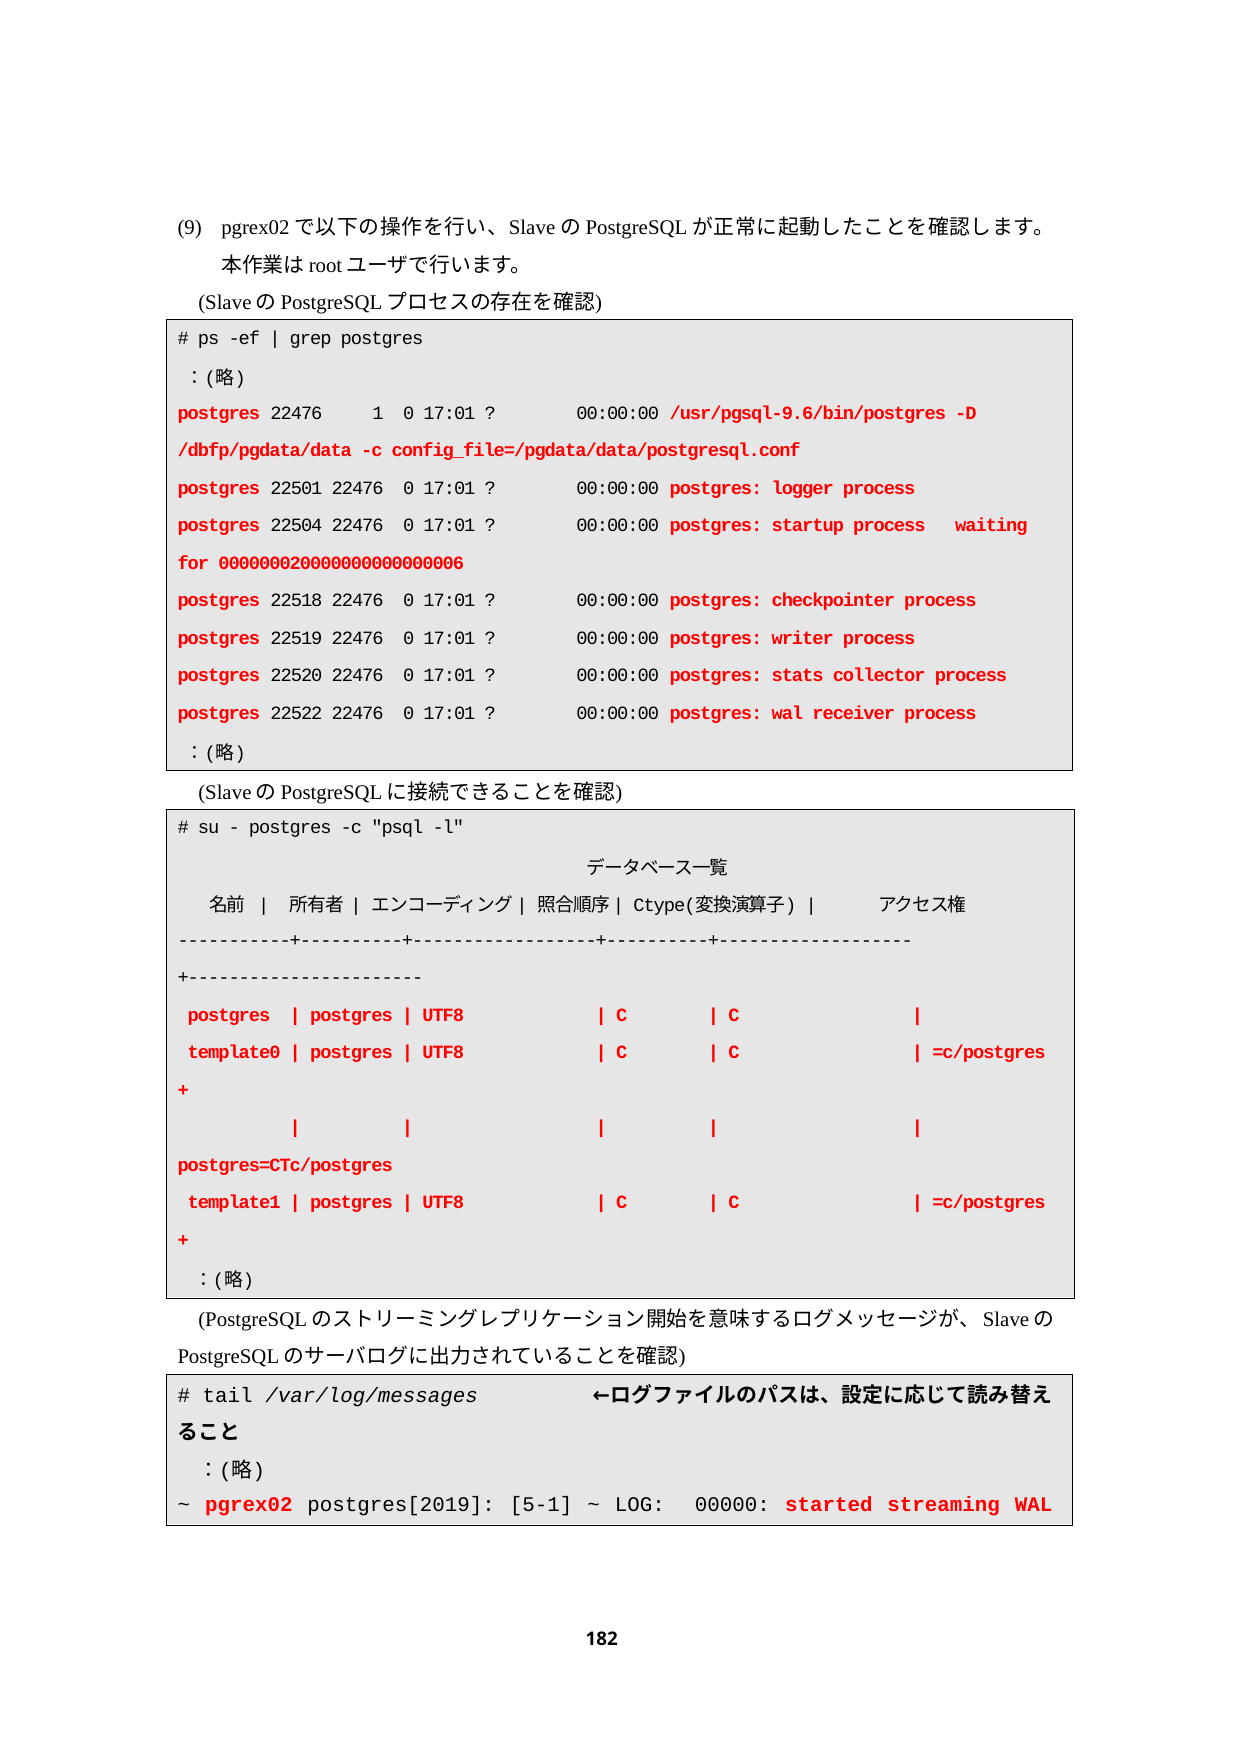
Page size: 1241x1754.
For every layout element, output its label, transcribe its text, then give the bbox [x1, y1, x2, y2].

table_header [167, 1375, 1072, 1524]
text (SlaveのPostgreSQLプロセスの存在を確認) [177, 282, 1054, 319]
text (SlaveのPostgreSQLに接続できることを確認) [177, 771, 1054, 809]
table_header # ps -ef | grep postgres ：(略) postgres 22476 1 0 17:01 ? 00:00:00 /usr/pgsql-9.6/bin/postgres -D /dbfp/pgdata/data -c config_file=/pgdata/data/postgresql.conf postgres 22501 22476 0 17:01 ? 00:00:00 postgres: logger process postgres 22504 22476 0 17:01 ? 00:00:00 postgres: startup process waiting for 000000020000000000000006 postgres 22518 22476 0 17:01 ? 00:00:00 postgres: checkpointer process postgres 22519 22476 0 17:01 ? 00:00:00 postgres: writer process postgres 22520 22476 0 17:01 ? 00:00:00 postgres: stats collector process postgres 22522 22476 0 17:01 ? 00:00:00 postgres: wal receiver process ：(略) [167, 320, 1072, 770]
list pgrex02で以下の操作を行い、SlaveのPostgreSQLが正常に起動したことを確認します。本作業はrootユーザで行います。 [177, 207, 1054, 282]
text (PostgreSQLのストリーミングレプリケーション開始を意味するログメッセージが、SlaveのPostgreSQLのサーバログに出力されていることを確認) [177, 1299, 1054, 1373]
table_header # su - postgres -c "psql -l" データベース一覧 名前 | 所有者 | エンコーディング | 照合順序 | Ctype(変換演算子) | アクセス権 -----------+----------+------------------+----------+-------------------+----------------------- postgres | postgres | UTF8 | C | C | template0 | postgres | UTF8 | C | C | =c/postgres + | | | | | postgres=CTc/postgres template1 | postgres | UTF8 | C | C | =c/postgres + ：(略) [167, 810, 1074, 1297]
